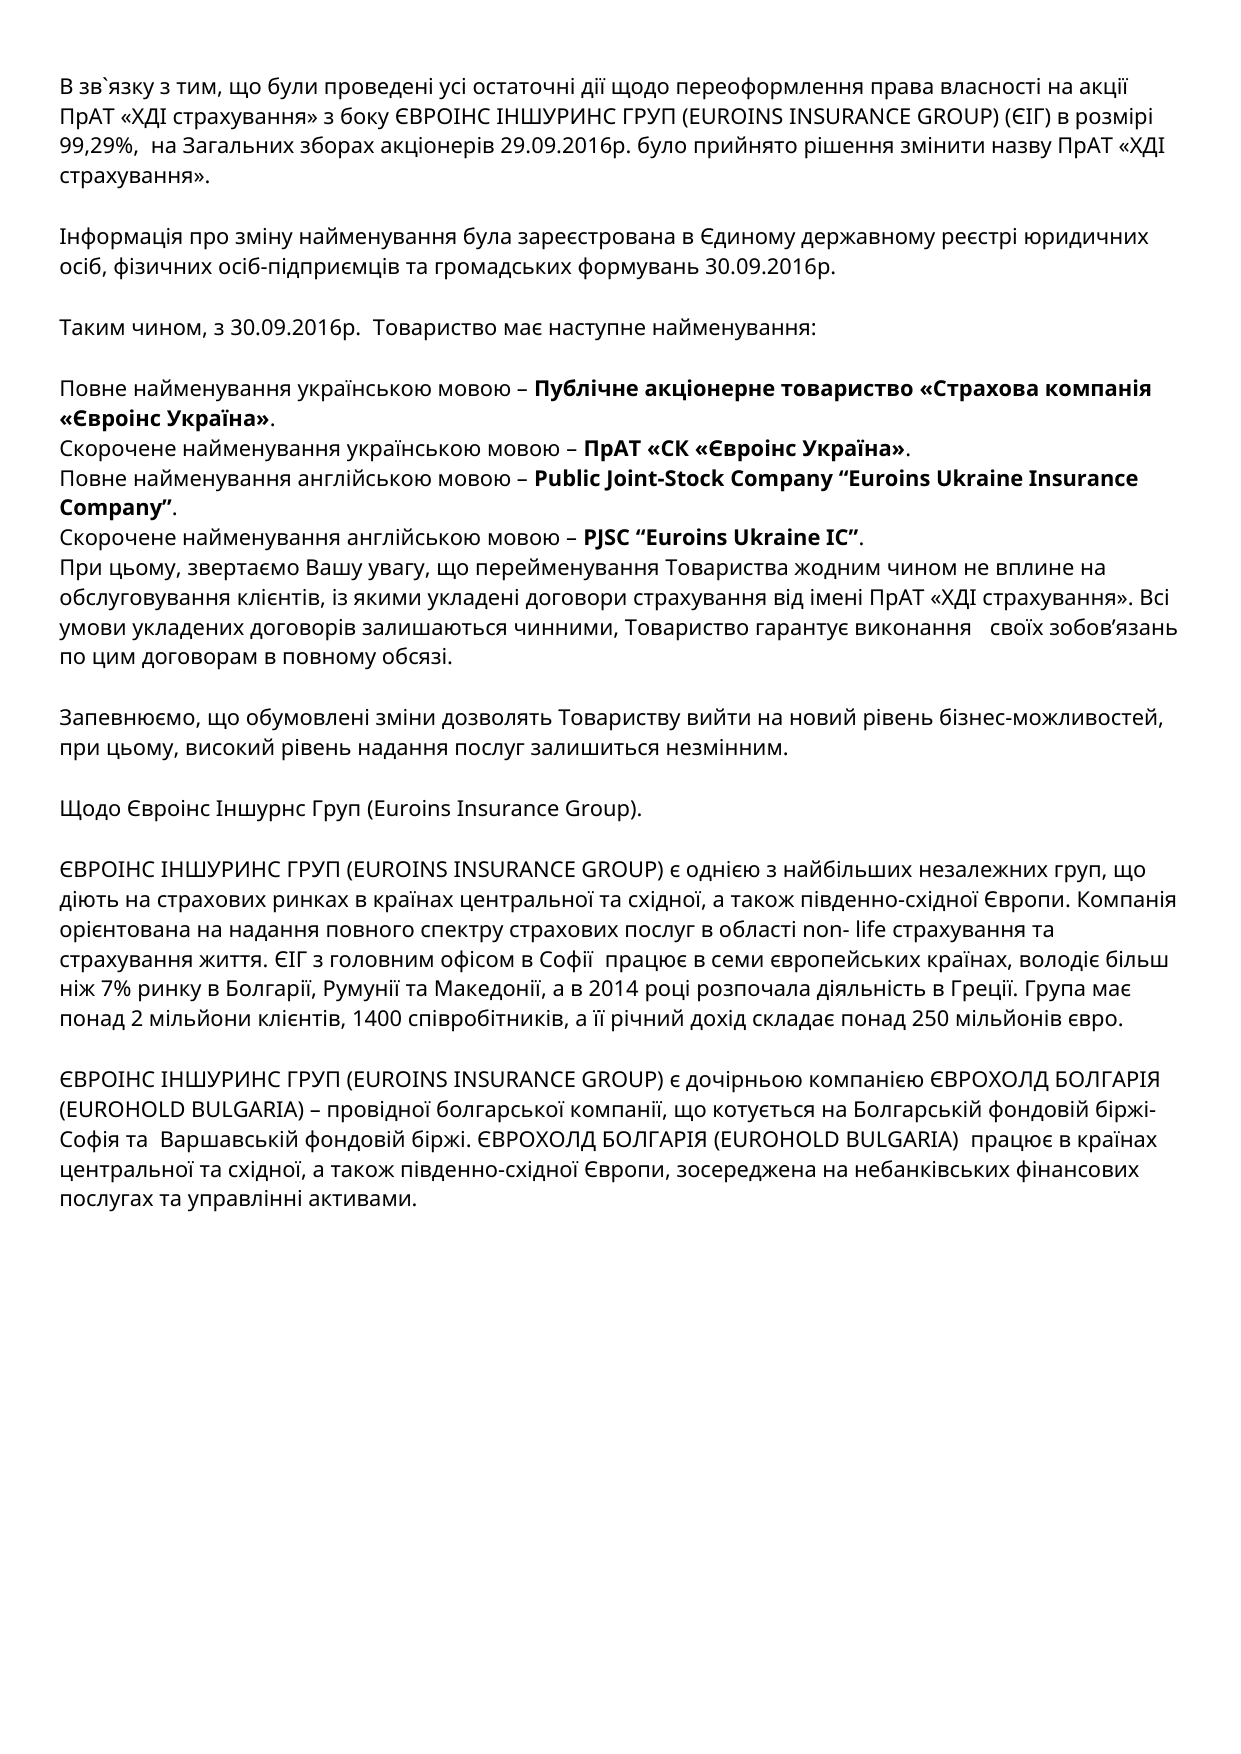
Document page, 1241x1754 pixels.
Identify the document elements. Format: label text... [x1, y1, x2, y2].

text В зв`язку з тим, що були проведені усі остаточні дії щодо переоформлення права власності на акції ПрАТ «ХДІ страхування» з боку ЄВРОІНС ІНШУРИНС ГРУП (EUROINS INSURANCE GROUP) (ЄІГ) в розмірі 99,29%, на Загальних зборах акціонерів 29.09.2016р. було прийнято рішення змінити назву ПрАТ «ХДІ страхування». [59, 71, 1181, 190]
text Скорочене найменування англійською мовою – PJSC “Euroins Ukraine IC”. [59, 522, 1181, 552]
text При цьому, звертаємо Вашу увагу, що перейменування Товариства жодним чином не вплине на обслуговування клієнтів, із якими укладені договори страхування від імені ПрАТ «ХДІ страхування». Всі умови укладених договорів залишаються чинними, Товариство гарантує виконання своїх зобов’язань по цим договорам в повному обсязі. [59, 552, 1181, 671]
text ЄВРОІНС ІНШУРИНС ГРУП (EUROINS INSURANCE GROUP) є однією з найбільших незалежних груп, що діють на страхових ринках в країнах центральної та східної, а також південно-східної Європи. Компанія орієнтована на надання повного спектру страхових послуг в області non- life страхування та страхування життя. ЄІГ з головним офісом в Софії працює в семи європейських країнах, володіє більш ніж 7% ринку в Болгарії, Румунії та Македонії, а в 2014 році розпочала діяльність в Греції. Група має понад 2 мільйони клієнтів, 1400 співробітників, а її річний дохід складає понад 250 мільйонів євро. [59, 854, 1181, 1033]
text Запевнюємо, що обумовлені зміни дозволять Товариству вийти на новий рівень бізнес-можливостей, при цьому, високий рівень надання послуг залишиться незмінним. [59, 702, 1181, 762]
text Таким чином, з 30.09.2016р. Товариство має наступне найменування: [59, 312, 1181, 342]
text Інформація про зміну найменування була зареєстрована в Єдиному державному реєстрі юридичних осіб, фізичних осіб-підприємців та громадських формувань 30.09.2016р. [59, 221, 1181, 281]
text Повне найменування англійською мовою – Public Joint-Stock Company “Euroins Ukraine Insurance Company”. [59, 462, 1181, 522]
text Повне найменування українською мовою – Публічне акціонерне товариство «Страхова компанія «Євроінс Україна». [59, 373, 1181, 433]
text Щодо Євроінс Іншурнс Груп (Euroins Insurance Group). [59, 793, 1181, 823]
text ЄВРОІНС ІНШУРИНС ГРУП (EUROINS INSURANCE GROUP) є дочірньою компанією ЄВРОХОЛД БОЛГАРІЯ (EUROHOLD BULGARIA) – провідної болгарської компанії, що котується на Болгарській фондовій біржі-Софія та Варшавській фондовій біржі. ЄВРОХОЛД БОЛГАРІЯ (EUROHOLD BULGARIA) працює в країнах центральної та східної, а також південно-східної Європи, зосереджена на небанківських фінансових послугах та управлінні активами. [59, 1064, 1181, 1213]
text Скорочене найменування українською мовою – ПрАТ «СК «Євроінс Україна». [59, 433, 1181, 462]
